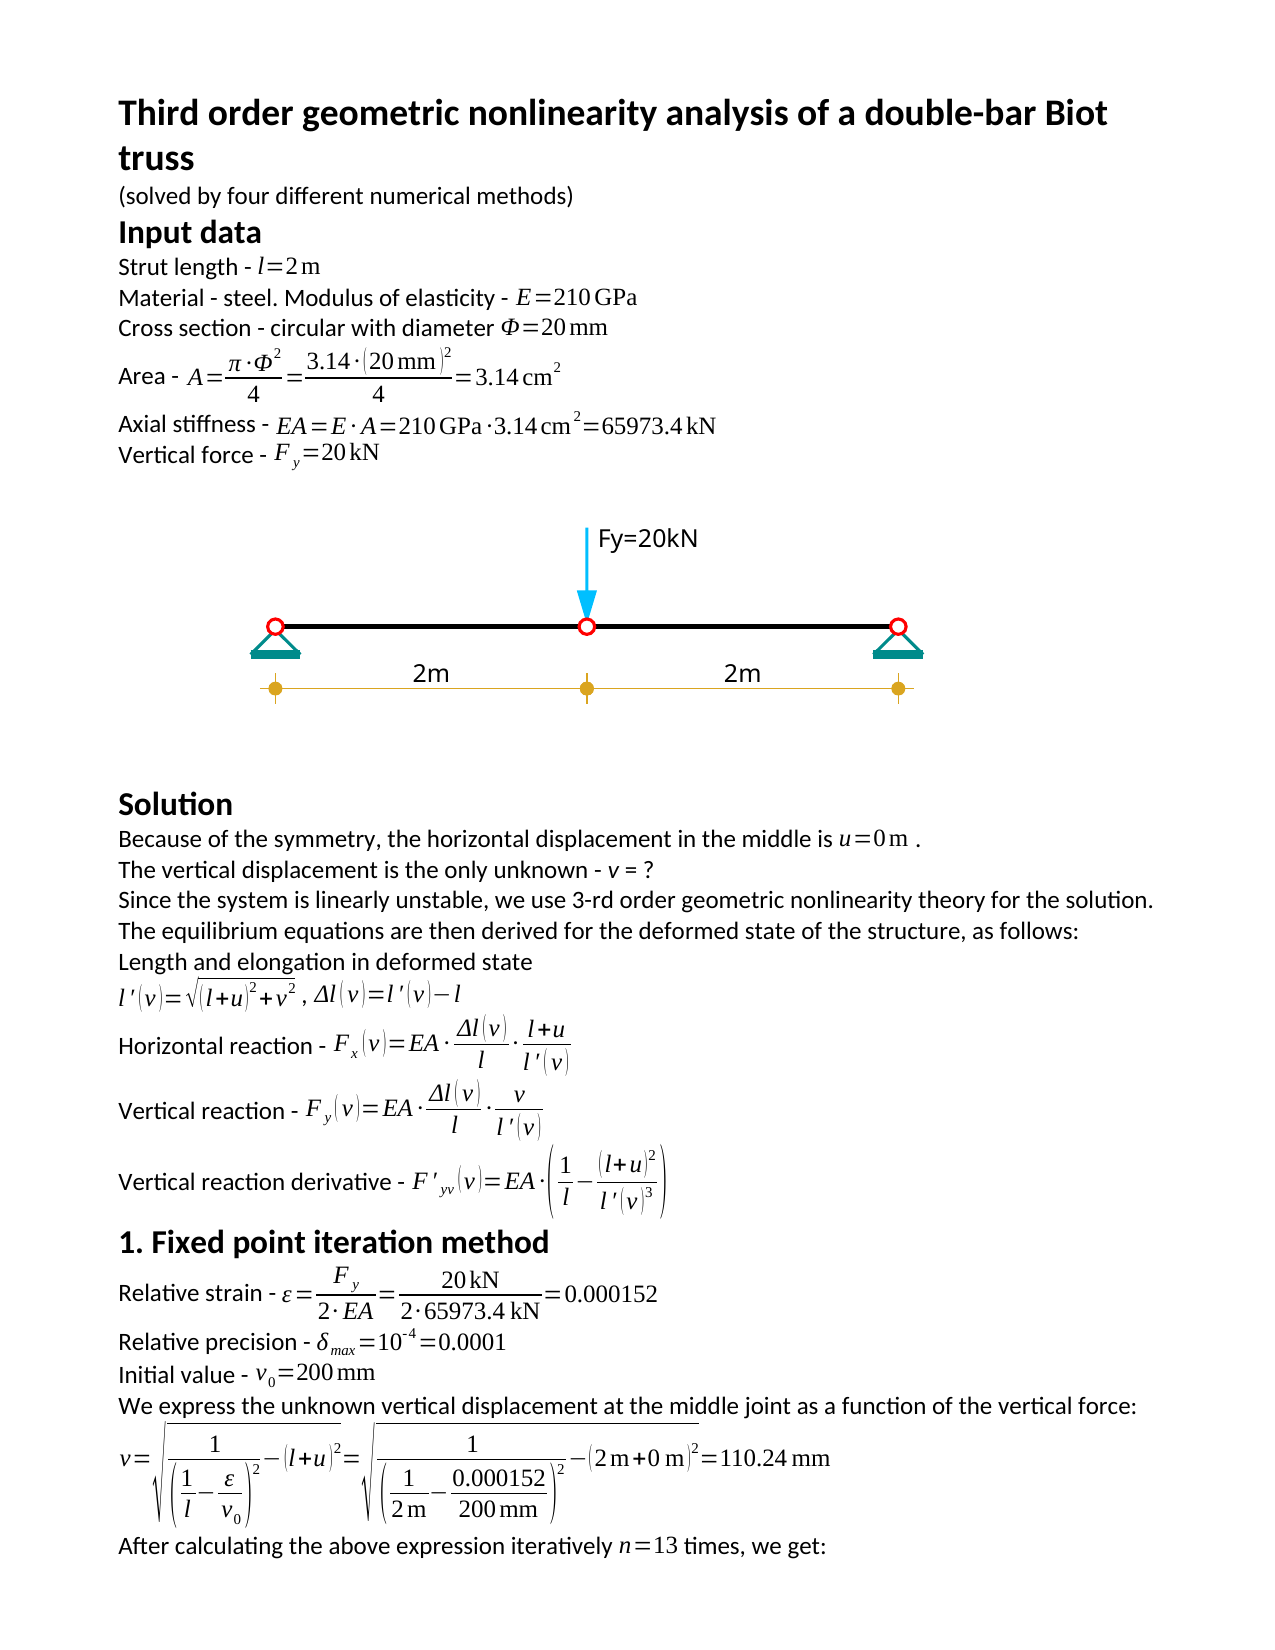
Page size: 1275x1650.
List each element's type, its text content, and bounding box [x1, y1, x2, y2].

text , [118, 976, 1186, 1013]
text Solution [118, 783, 1186, 824]
text Area - [118, 343, 1186, 408]
text Third order geometric nonlinearity analysis of a double-bar Biot truss [118, 88, 1186, 180]
text Horizontal reaction - [118, 1013, 1186, 1078]
text Because of the symmetry, the horizontal displacement in the middle is . [118, 824, 1186, 854]
text Strut length - [118, 251, 1186, 282]
text (solved by four different numerical methods) [118, 180, 1186, 211]
text 1. Fixed point iteration method [118, 1221, 1186, 1261]
text Vertical reaction - [118, 1078, 1186, 1143]
text After calculating the above expression iteratively times, we get: [118, 1531, 1186, 1561]
text Length and elongation in deformed state [118, 946, 1186, 976]
text Material - steel. Modulus of elasticity - [118, 282, 1186, 312]
text Cross section - circular with diameter [118, 312, 1186, 343]
text Relative precision - [118, 1324, 1186, 1359]
text Initial value - [118, 1359, 1186, 1390]
text Input data [118, 211, 1186, 251]
text Axial stiffness - [118, 408, 1186, 439]
text Vertical force - [118, 439, 1186, 470]
text Relative strain - [118, 1261, 1186, 1324]
text Since the system is linearly unstable, we use 3-rd order geometric nonlinearity theory for the solution. The equilibrium equations are then derived for the deformed state of the structure, as follows: [118, 885, 1186, 946]
text The vertical displacement is the only unknown - v = ? [118, 854, 1186, 885]
text Vertical reaction derivative - [118, 1143, 1186, 1221]
text We express the unknown vertical displacement at the middle joint as a function of the vertical force: [118, 1390, 1186, 1421]
